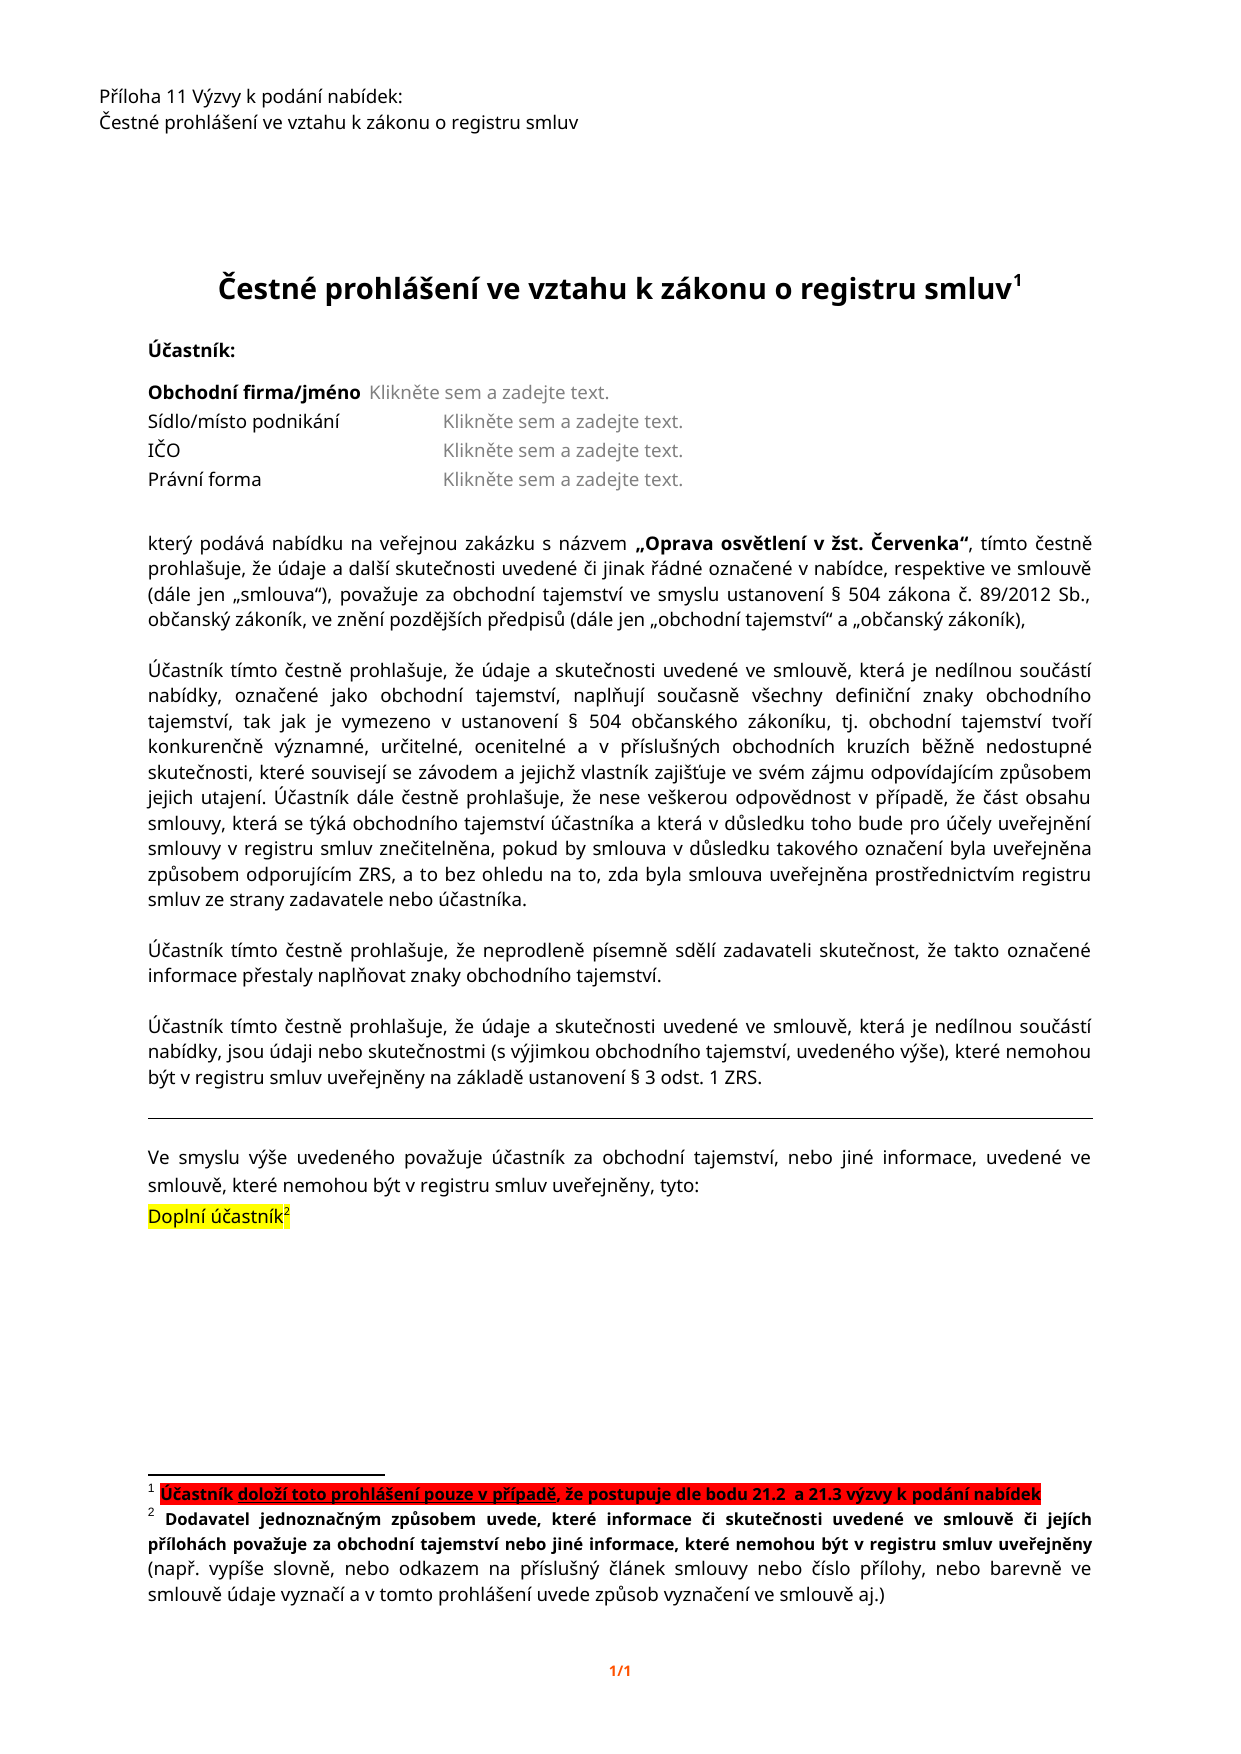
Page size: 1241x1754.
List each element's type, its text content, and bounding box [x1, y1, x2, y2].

title Čestné prohlášení ve vztahu k zákonu o registru smluv [148, 268, 1093, 308]
text Sídlo/místo podnikání [148, 405, 1093, 434]
text Doplní účastník [148, 1200, 1092, 1229]
text který podává nabídku na veřejnou zakázku s názvem „Oprava osvětlení v žst. Červenka“, tímto čestně prohlašuje, že údaje a další skutečnosti uvedené či jinak řádné označené v nabídce, respektive ve smlouvě (dále jen „smlouva“), považuje za obchodní tajemství ve smyslu ustanovení § 504 zákona č. 89/2012 Sb., občanský zákoník, ve znění pozdějších předpisů (dále jen „obchodní tajemství“ a „občanský zákoník), [148, 530, 1093, 632]
text IČO [148, 434, 1093, 463]
text Účastník tímto čestně prohlašuje, že údaje a skutečnosti uvedené ve smlouvě, která je nedílnou součástí nabídky, označené jako obchodní tajemství, naplňují současně všechny definiční znaky obchodního tajemství, tak jak je vymezeno v ustanovení § 504 občanského zákoníku, tj. obchodní tajemství tvoří konkurenčně významné, určitelné, ocenitelné a v příslušných obchodních kruzích běžně nedostupné skutečnosti, které souvisejí se závodem a jejichž vlastník zajišťuje ve svém zájmu odpovídajícím způsobem jejich utajení. Účastník dále čestně prohlašuje, že nese veškerou odpovědnost v případě, že část obsahu smlouvy, která se týká obchodního tajemství účastníka a která v důsledku toho bude pro účely uveřejnění smlouvy v registru smluv znečitelněna, pokud by smlouva v důsledku takového označení byla uveřejněna způsobem odporujícím ZRS, a to bez ohledu na to, zda byla smlouva uveřejněna prostřednictvím registru smluv ze strany zadavatele nebo účastníka. [148, 657, 1093, 912]
text Účastník tímto čestně prohlašuje, že neprodleně písemně sdělí zadavateli skutečnost, že takto označené informace přestaly naplňovat znaky obchodního tajemství. [148, 937, 1093, 988]
text Ve smyslu výše uvedeného považuje účastník za obchodní tajemství, nebo jiné informace, uvedené ve smlouvě, které nemohou být v registru smluv uveřejněny, tyto: [148, 1144, 1092, 1198]
text Právní forma [148, 463, 1093, 492]
text Účastník tímto čestně prohlašuje, že údaje a skutečnosti uvedené ve smlouvě, která je nedílnou součástí nabídky, jsou údaji nebo skutečnostmi (s výjimkou obchodního tajemství, uvedeného výše), které nemohou být v registru smluv uveřejněny na základě ustanovení § 3 odst. 1 ZRS. [148, 1013, 1093, 1090]
text Účastník: [148, 333, 1093, 364]
text Obchodní firma/jméno [148, 376, 1093, 405]
